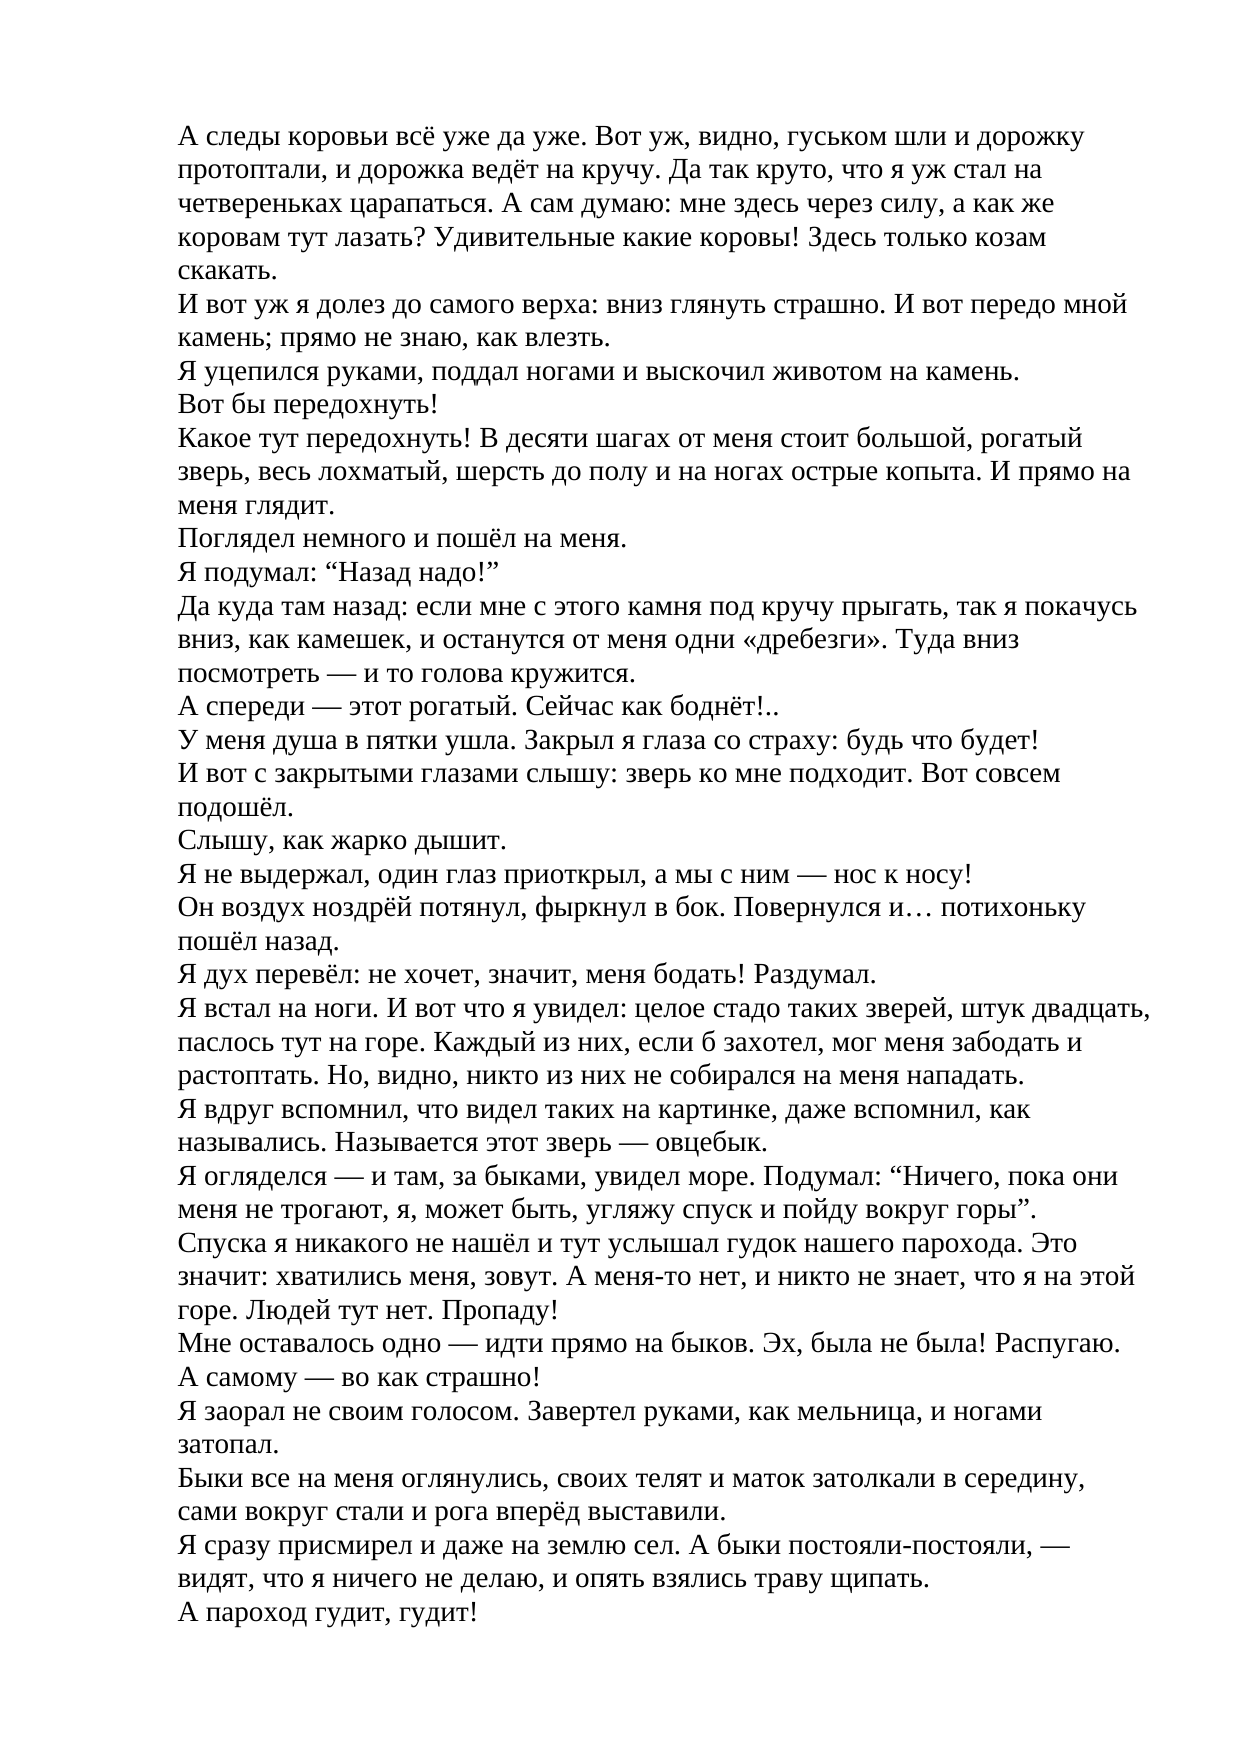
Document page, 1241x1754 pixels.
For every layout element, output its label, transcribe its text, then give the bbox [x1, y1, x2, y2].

text У меня душа в пятки ушла. Закрыл я глаза со страху: будь что будет! [177, 722, 1152, 755]
text Вот бы передохнуть! [177, 386, 1152, 420]
text А следы коровьи всё уже да уже. Вот уж, видно, гуськом шли и дорожку протоптали, и дорожка ведёт на кручу. Да так круто, что я уж стал на четвереньках царапаться. А сам думаю: мне здесь через силу, а как же коровам тут лазать? Удивительные какие коровы! Здесь только козам скакать. [177, 118, 1152, 286]
text Я заорал не своим голосом. Завертел руками, как мельница, и ногами затопал. [177, 1393, 1152, 1460]
text И вот с закрытыми глазами слышу: зверь ко мне подходит. Вот совсем подошёл. [177, 755, 1152, 822]
text Я подумал: “Назад надо!” [177, 554, 1152, 588]
text А пароход гудит, гудит! [177, 1594, 1152, 1627]
text Поглядел немного и пошёл на меня. [177, 521, 1152, 554]
text Я сразу присмирел и даже на землю сел. А быки постояли-постояли, — видят, что я ничего не делаю, и опять взялись траву щипать. [177, 1527, 1152, 1594]
text Да куда там назад: если мне с этого камня под кручу прыгать, так я покачусь вниз, как камешек, и останутся от меня одни «дребезги». Туда вниз посмотреть — и то голова кружится. [177, 588, 1152, 688]
text Я дух перевёл: не хочет, значит, меня бодать! Раздумал. [177, 957, 1152, 990]
text Спуска я никакого не нашёл и тут услышал гудок нашего парохода. Это значит: хватились меня, зовут. А меня-то нет, и никто не знает, что я на этой горе. Людей тут нет. Пропаду! [177, 1225, 1152, 1326]
text А спереди — этот рогатый. Сейчас как боднёт!.. [177, 688, 1152, 722]
text Я не выдержал, один глаз приоткрыл, а мы с ним — нос к носу! [177, 856, 1152, 889]
text Я вдруг вспомнил, что видел таких на картинке, даже вспомнил, как назывались. Называется этот зверь — овцебык. [177, 1091, 1152, 1158]
text Быки все на меня оглянулись, своих телят и маток затолкали в середину, сами вокруг стали и рога вперёд выставили. [177, 1460, 1152, 1527]
text А самому — во как страшно! [177, 1359, 1152, 1393]
text Я уцепился руками, поддал ногами и выскочил животом на камень. [177, 353, 1152, 386]
text Я огляделся — и там, за быками, увидел море. Подумал: “Ничего, пока они меня не трогают, я, может быть, угляжу спуск и пойду вокруг горы”. [177, 1158, 1152, 1225]
text Он воздух ноздрёй потянул, фыркнул в бок. Повернулся и… потихоньку пошёл назад. [177, 889, 1152, 957]
text Какое тут передохнуть! В десяти шагах от меня стоит большой, рогатый зверь, весь лохматый, шерсть до полу и на ногах острые копыта. И прямо на меня глядит. [177, 420, 1152, 521]
text Мне оставалось одно — идти прямо на быков. Эх, была не была! Распугаю. [177, 1326, 1152, 1359]
text Слышу, как жарко дышит. [177, 822, 1152, 856]
text И вот уж я долез до самого верха: вниз глянуть страшно. И вот передо мной камень; прямо не знаю, как влезть. [177, 286, 1152, 353]
text Я встал на ноги. И вот что я увидел: целое стадо таких зверей, штук двадцать, паслось тут на горе. Каждый из них, если б захотел, мог меня забодать и растоптать. Но, видно, никто из них не собирался на меня нападать. [177, 990, 1152, 1091]
